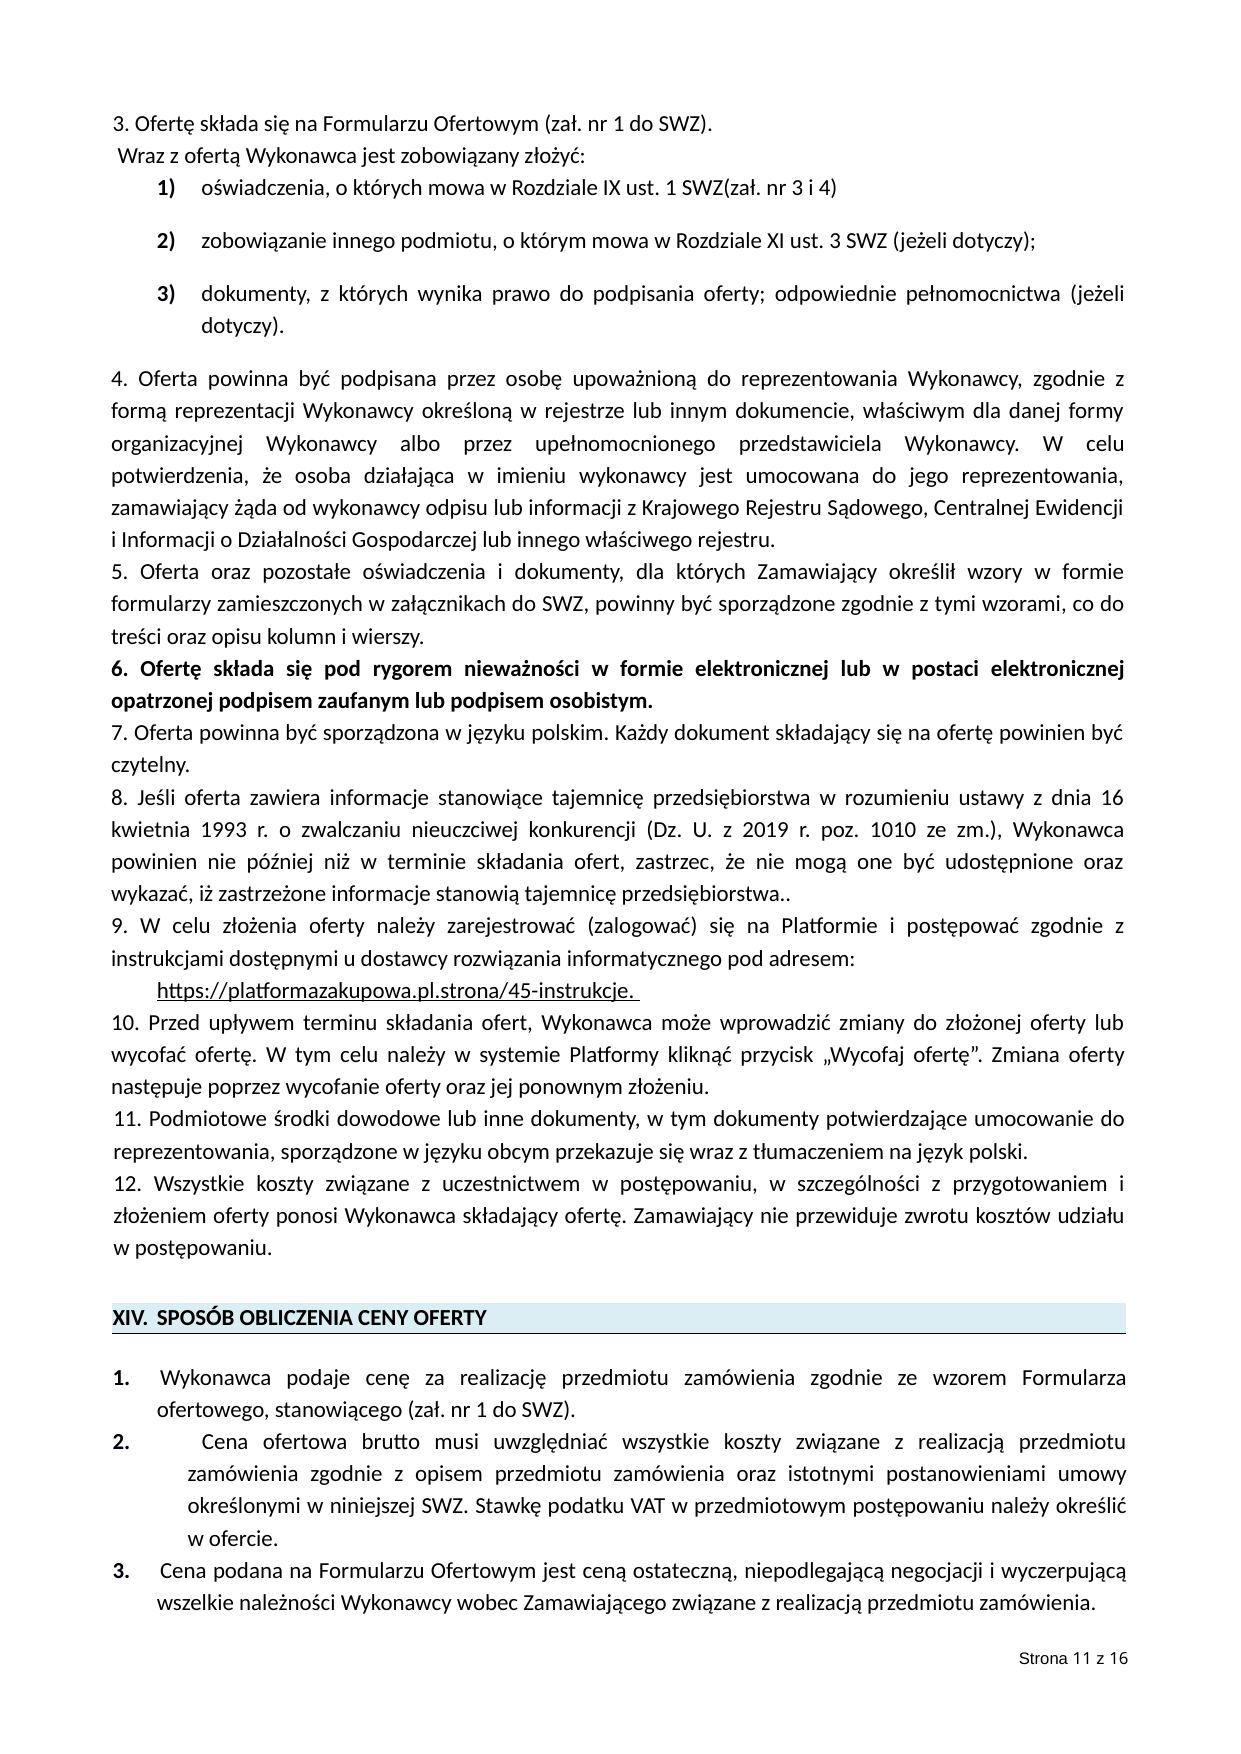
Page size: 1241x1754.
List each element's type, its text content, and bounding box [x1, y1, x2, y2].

list zobowiązanie innego podmiotu, o którym mowa w Rozdziale XI ust. 3 SWZ (jeżeli dotyczy); [157, 226, 1126, 254]
text 12. Wszystkie koszty związane z uczestnictwem w postępowaniu, w szczególności z przygotowaniem i złożeniem oferty ponosi Wykonawca składający ofertę. Zamawiający nie przewiduje zwrotu kosztów udziału w postępowaniu. [113, 1169, 1126, 1261]
text 7. Oferta powinna być sporządzona w języku polskim. Każdy dokument składający się na ofertę powinien być czytelny. [111, 718, 1126, 778]
list SPOSÓB OBLICZENIA CENY OFERTY [112, 1303, 1126, 1333]
text 4. Oferta powinna być podpisana przez osobę upoważnioną do reprezentowania Wykonawcy, zgodnie z formą reprezentacji Wykonawcy określoną w rejestrze lub innym dokumencie, właściwym dla danej formy organizacyjnej Wykonawcy albo przez upełnomocnionego przedstawiciela Wykonawcy. W celu potwierdzenia, że osoba działająca w imieniu wykonawcy jest umocowana do jego reprezentowania, zamawiający żąda od wykonawcy odpisu lub informacji z Krajowego Rejestru Sądowego, Centralnej Ewidencji i Informacji o Działalności Gospodarczej lub innego właściwego rejestru. [111, 364, 1126, 553]
text 6. Ofertę składa się pod rygorem nieważności w formie elektronicznej lub w postaci elektronicznej opatrzonej podpisem zaufanym lub podpisem osobistym. [111, 654, 1126, 714]
list Cena podana na Formularzu Ofertowym jest ceną ostateczną, niepodlegającą negocjacji i wyczerpującą wszelkie należności Wykonawcy wobec Zamawiającego związane z realizacją przedmiotu zamówienia. [112, 1556, 1128, 1616]
text 5. Oferta oraz pozostałe oświadczenia i dokumenty, dla których Zamawiający określił wzory w formie formularzy zamieszczonych w załącznikach do SWZ, powinny być sporządzone zgodnie z tymi wzorami, co do treści oraz opisu kolumn i wierszy. [111, 557, 1126, 650]
text 10. Przed upływem terminu składania ofert, Wykonawca może wprowadzić zmiany do złożonej oferty lub wycofać ofertę. W tym celu należy w systemie Platformy kliknąć przycisk „Wycofaj ofertę”. Zmiana oferty następuje poprzez wycofanie oferty oraz jej ponownym złożeniu. [111, 1008, 1126, 1100]
text 11. Podmiotowe środki dowodowe lub inne dokumenty, w tym dokumenty potwierdzające umocowanie do reprezentowania, sporządzone w języku obcym przekazuje się wraz z tłumaczeniem na język polski. [113, 1104, 1126, 1165]
list Cena ofertowa brutto musi uwzględniać wszystkie koszty związane z realizacją przedmiotu zamówienia zgodnie z opisem przedmiotu zamówienia oraz istotnymi postanowieniami umowy określonymi w niniejszej SWZ. Stawkę podatku VAT w przedmiotowym postępowaniu należy określić w ofercie. [112, 1427, 1128, 1552]
text 3. Ofertę składa się na Formularzu Ofertowym (zał. nr 1 do SWZ). [112, 109, 1126, 137]
text 8. Jeśli oferta zawiera informacje stanowiące tajemnicę przedsiębiorstwa w rozumieniu ustawy z dnia 16 kwietnia 1993 r. o zwalczaniu nieuczciwej konkurencji (Dz. U. z 2019 r. poz. 1010 ze zm.), Wykonawca powinien nie później niż w terminie składania ofert, zastrzec, że nie mogą one być udostępnione oraz wykazać, iż zastrzeżone informacje stanowią tajemnicę przedsiębiorstwa.. [111, 783, 1126, 907]
list dokumenty, z których wynika prawo do podpisania oferty; odpowiednie pełnomocnictwa (jeżeli dotyczy). [157, 279, 1126, 339]
text 9. W celu złożenia oferty należy zarejestrować (zalogować) się na Platformie i postępować zgodnie z instrukcjami dostępnymi u dostawcy rozwiązania informatycznego pod adresem: [111, 911, 1126, 972]
list Wykonawca podaje cenę za realizację przedmiotu zamówienia zgodnie ze wzorem Formularza ofertowego, stanowiącego (zał. nr 1 do SWZ). [112, 1363, 1128, 1423]
text https://platformazakupowa.pl.strona/45-instrukcje. [157, 976, 1126, 1004]
text Wraz z ofertą Wykonawca jest zobowiązany złożyć: [112, 141, 1126, 169]
list oświadczenia, o których mowa w Rozdziale IX ust. 1 SWZ(zał. nr 3 i 4) [157, 173, 1126, 201]
